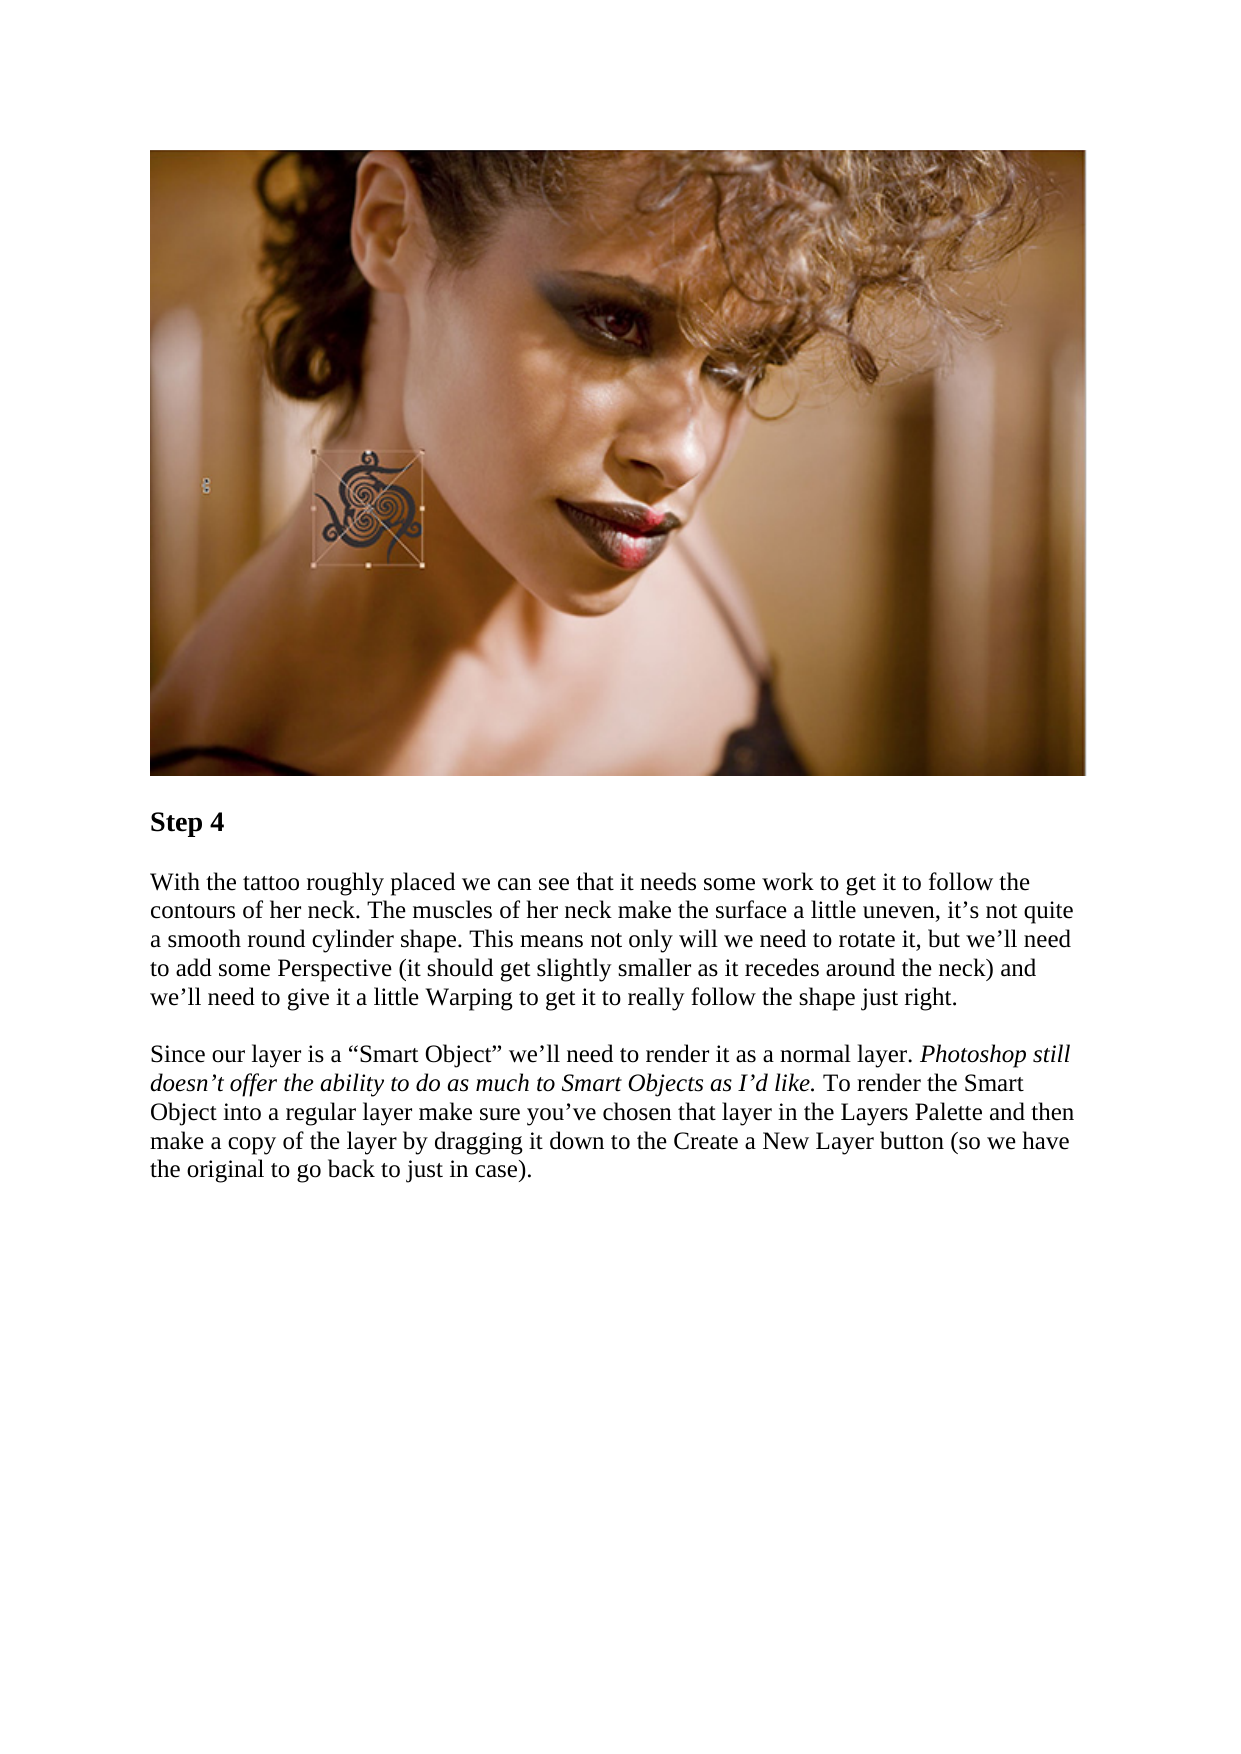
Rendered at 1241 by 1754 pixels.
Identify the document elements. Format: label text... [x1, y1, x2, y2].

text With the tattoo roughly placed we can see that it needs some work to get it to follow the contours of her neck. The muscles of her neck make the surface a little uneven, it’s not quite a smooth round cylinder shape. This means not only will we need to rotate it, but we’ll need to add some Perspective (it should get slightly smaller as it recedes around the neck) and we’ll need to give it a little Warping to get it to really follow the shape just right. [150, 867, 1090, 1010]
text Since our layer is a “Smart Object” we’ll need to render it as a normal layer. Photoshop still doesn’t offer the ability to do as much to Smart Objects as I’d like. To render the Smart Object into a regular layer make sure you’ve chosen that layer in the Layers Palette and then make a copy of the layer by dragging it down to the Create a New Layer button (so we have the original to go back to just in case). [150, 1039, 1090, 1183]
picture [150, 150, 1087, 776]
text Step 4 [150, 805, 1090, 837]
